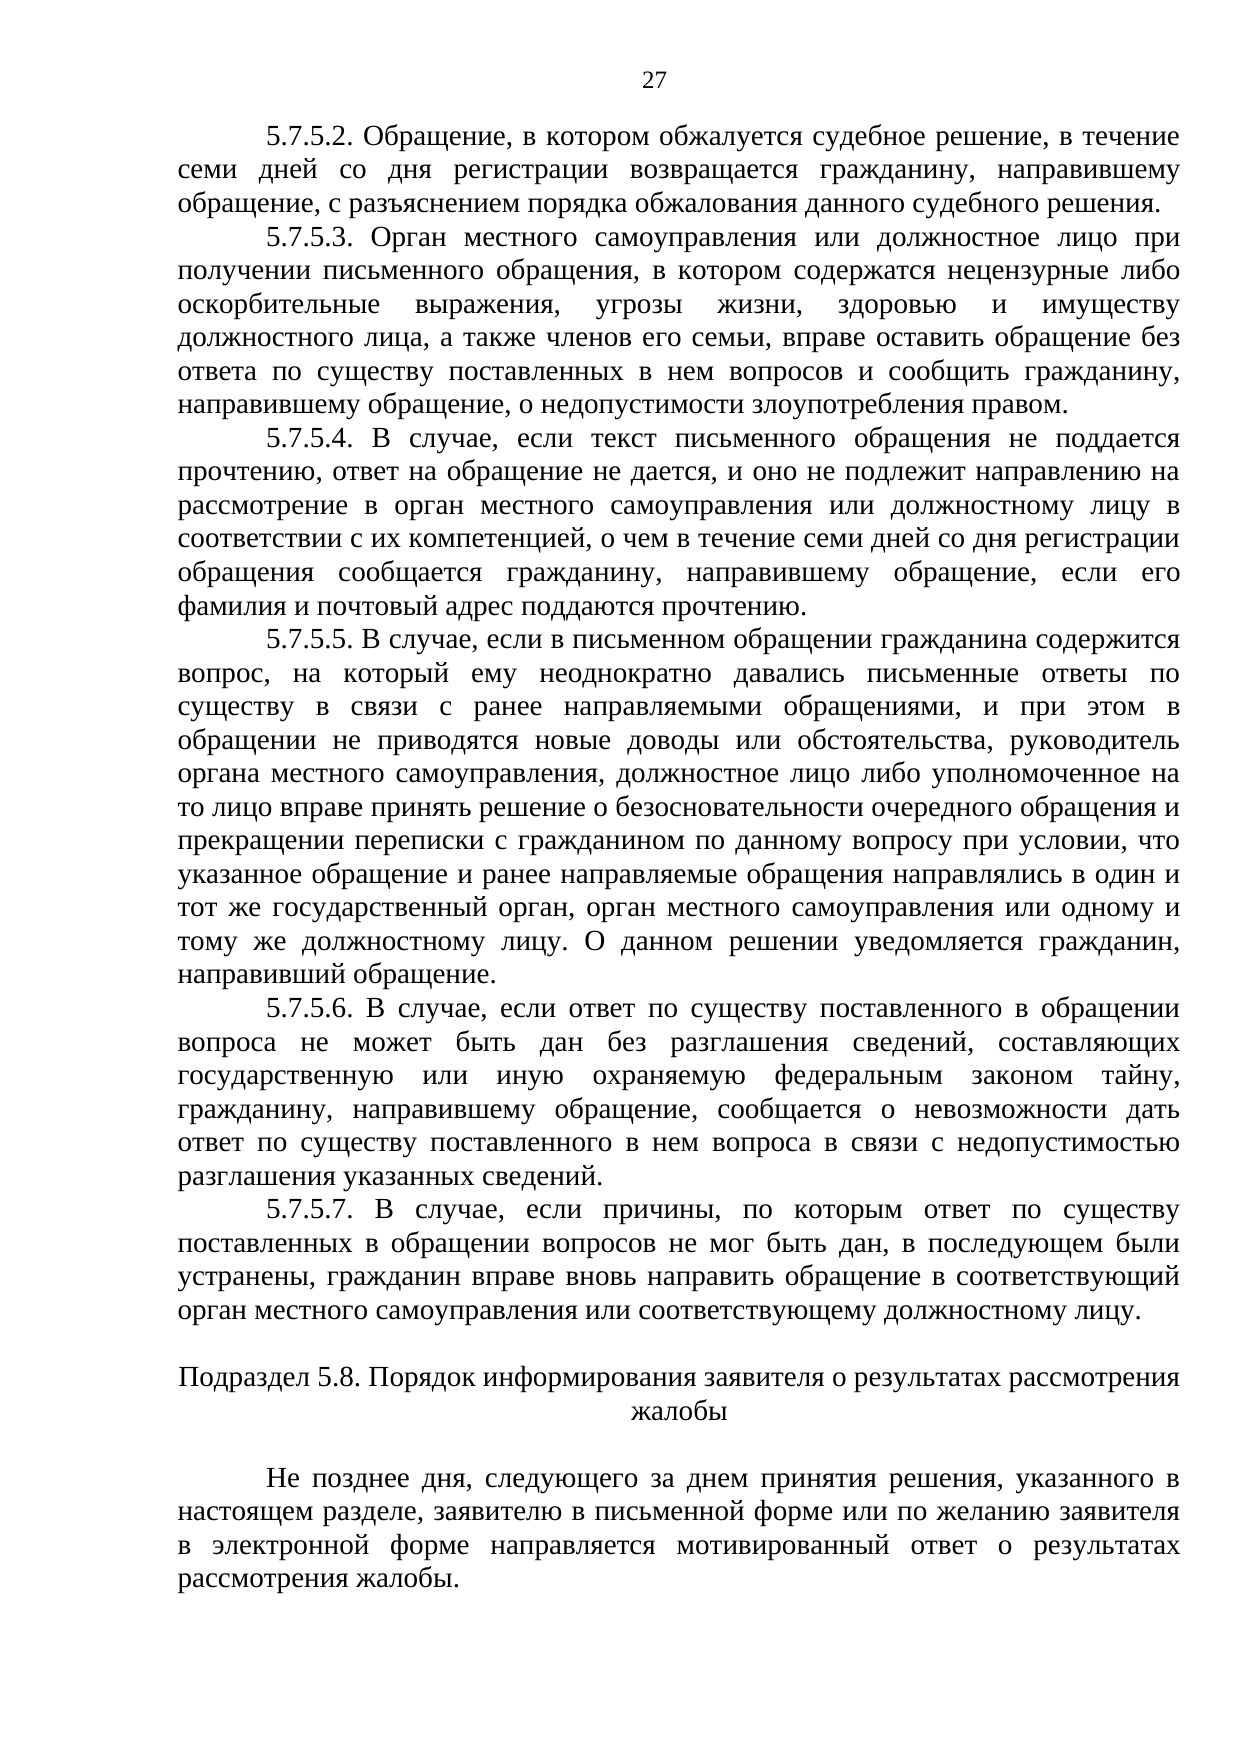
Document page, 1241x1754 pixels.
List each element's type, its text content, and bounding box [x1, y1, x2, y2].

text Не позднее дня, следующего за днем принятия решения, указанного в настоящем разделе, заявителю в письменной форме или по желанию заявителя в электронной форме направляется мотивированный ответ о результатах рассмотрения жалобы. [177, 1460, 1181, 1594]
text 5.7.5.4. В случае, если текст письменного обращения не поддается прочтению, ответ на обращение не дается, и оно не подлежит направлению на рассмотрение в орган местного самоуправления или должностному лицу в соответствии с их компетенцией, о чем в течение семи дней со дня регистрации обращения сообщается гражданину, направившему обращение, если его фамилия и почтовый адрес поддаются прочтению. [177, 420, 1181, 621]
text 5.7.5.2. Обращение, в котором обжалуется судебное решение, в течение семи дней со дня регистрации возвращается гражданину, направившему обращение, с разъяснением порядка обжалования данного судебного решения. [177, 118, 1181, 219]
text 5.7.5.6. В случае, если ответ по существу поставленного в обращении вопроса не может быть дан без разглашения сведений, составляющих государственную или иную охраняемую федеральным законом тайну, гражданину, направившему обращение, сообщается о невозможности дать ответ по существу поставленного в нем вопроса в связи с недопустимостью разглашения указанных сведений. [177, 990, 1181, 1191]
text 5.7.5.5. В случае, если в письменном обращении гражданина содержится вопрос, на который ему неоднократно давались письменные ответы по существу в связи с ранее направляемыми обращениями, и при этом в обращении не приводятся новые доводы или обстоятельства, руководитель органа местного самоуправления, должностное лицо либо уполномоченное на то лицо вправе принять решение о безосновательности очередного обращения и прекращении переписки с гражданином по данному вопросу при условии, что указанное обращение и ранее направляемые обращения направлялись в один и тот же государственный орган, орган местного самоуправления или одному и тому же должностному лицу. О данном решении уведомляется гражданин, направивший обращение. [177, 621, 1181, 990]
text 5.7.5.7. В случае, если причины, по которым ответ по существу поставленных в обращении вопросов не мог быть дан, в последующем были устранены, гражданин вправе вновь направить обращение в соответствующий орган местного самоуправления или соответствующему должностному лицу. [177, 1191, 1181, 1326]
text Подраздел 5.8. Порядок информирования заявителя о результатах рассмотрения жалобы [177, 1359, 1181, 1426]
text 5.7.5.3. Орган местного самоуправления или должностное лицо при получении письменного обращения, в котором содержатся нецензурные либо оскорбительные выражения, угрозы жизни, здоровью и имуществу должностного лица, а также членов его семьи, вправе оставить обращение без ответа по существу поставленных в нем вопросов и сообщить гражданину, направившему обращение, о недопустимости злоупотребления правом. [177, 219, 1181, 420]
